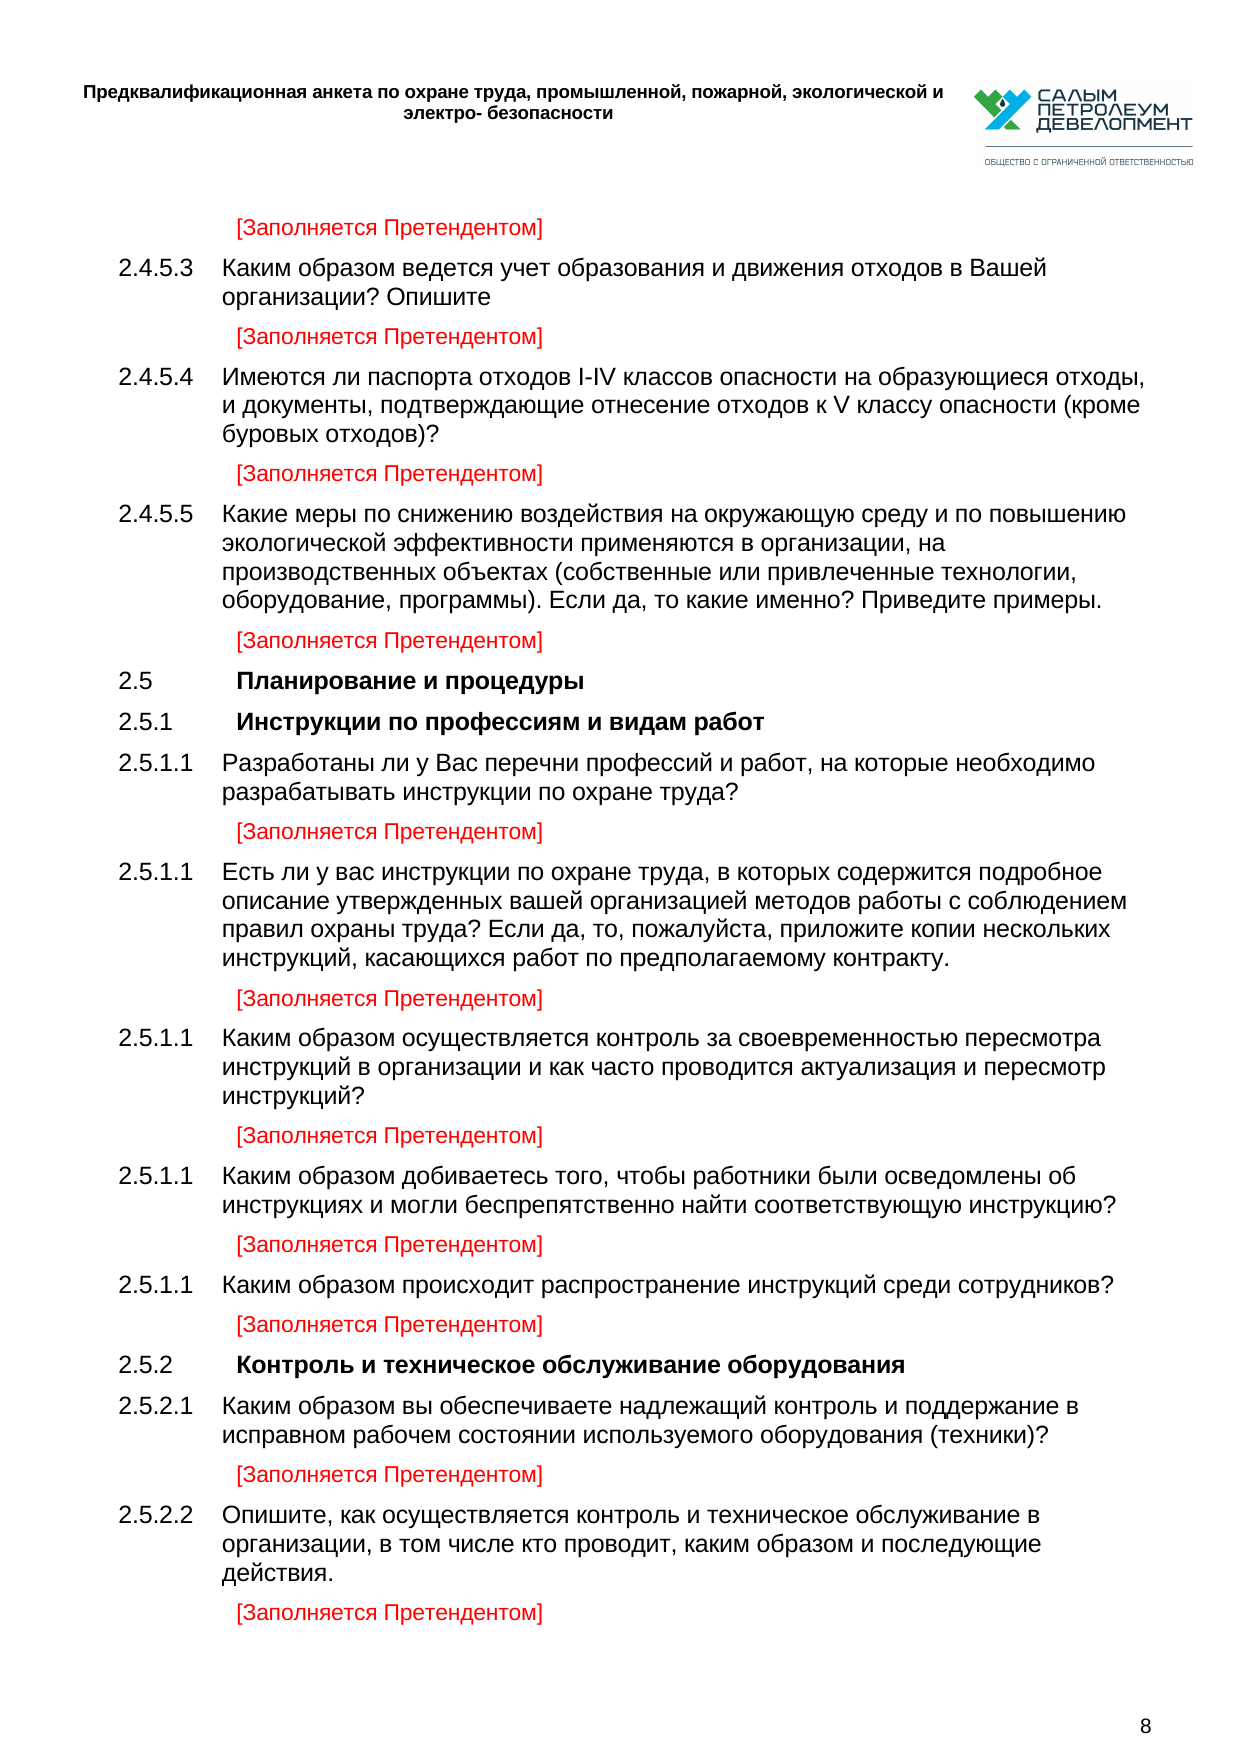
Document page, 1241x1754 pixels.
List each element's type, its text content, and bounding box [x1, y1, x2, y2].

text 2.5.2 Контроль и техническое обслуживание оборудования [118, 1350, 1152, 1379]
text [Заполняется Претендентом] [118, 1311, 1152, 1337]
text 2.4.5.4 Имеются ли паспорта отходов I-IV классов опасности на образующиеся отходы, и документы, подтверждающие отнесение отходов к V классу опасности (кроме буровых отходов)? [118, 362, 1152, 448]
text 2.5 Планирование и процедуры [118, 666, 1152, 694]
text 2.5.1 Инструкции по профессиям и видам работ [118, 707, 1152, 736]
picture [972, 80, 1197, 168]
text 2.4.5.5 Какие меры по снижению воздействия на окружающую среду и по повышению экологической эффективности применяются в организации, на производственных объектах (собственные или привлеченные технологии, оборудование, программы). Если да, то какие именно? Приведите примеры. [118, 499, 1152, 614]
text [Заполняется Претендентом] [118, 1461, 1152, 1487]
text [Заполняется Претендентом] [118, 1122, 1152, 1148]
text [Заполняется Претендентом] [118, 1599, 1152, 1625]
text [Заполняется Претендентом] [118, 323, 1152, 349]
text 2.4.5.3 Каким образом ведется учет образования и движения отходов в Вашей организации? Опишите [118, 253, 1152, 310]
text [Заполняется Претендентом] [118, 818, 1152, 844]
text 2.5.1.1 Есть ли у вас инструкции по охране труда, в которых содержится подробное описание утвержденных вашей организацией методов работы с соблюдением правил охраны труда? Если да, то, пожалуйста, приложите копии нескольких инструкций, касающихся работ по предполагаемому контракту. [118, 857, 1152, 972]
text [Заполняется Претендентом] [118, 460, 1152, 487]
text 2.5.1.1 Каким образом осуществляется контроль за своевременностью пересмотра инструкций в организации и как часто проводится актуализация и пересмотр инструкций? [118, 1023, 1152, 1109]
text 2.5.1.1 Каким образом происходит распространение инструкций среди сотрудников? [118, 1270, 1152, 1298]
text [Заполняется Претендентом] [118, 627, 1152, 653]
text [Заполняется Претендентом] [118, 1231, 1152, 1257]
text [Заполняется Претендентом] [118, 214, 1152, 240]
text 2.5.1.1 Разработаны ли у Вас перечни профессий и работ, на которые необходимо разрабатывать инструкции по охране труда? [118, 748, 1152, 806]
text 2.5.2.1 Каким образом вы обеспечиваете надлежащий контроль и поддержание в исправном рабочем состоянии используемого оборудования (техники)? [118, 1391, 1152, 1449]
text 2.5.2.2 Опишите, как осуществляется контроль и техническое обслуживание в организации, в том числе кто проводит, каким образом и последующие действия. [118, 1500, 1152, 1586]
text 2.5.1.1 Каким образом добиваетесь того, чтобы работники были осведомлены об инструкциях и могли беспрепятственно найти соответствующую инструкцию? [118, 1161, 1152, 1218]
text [Заполняется Претендентом] [118, 984, 1152, 1011]
